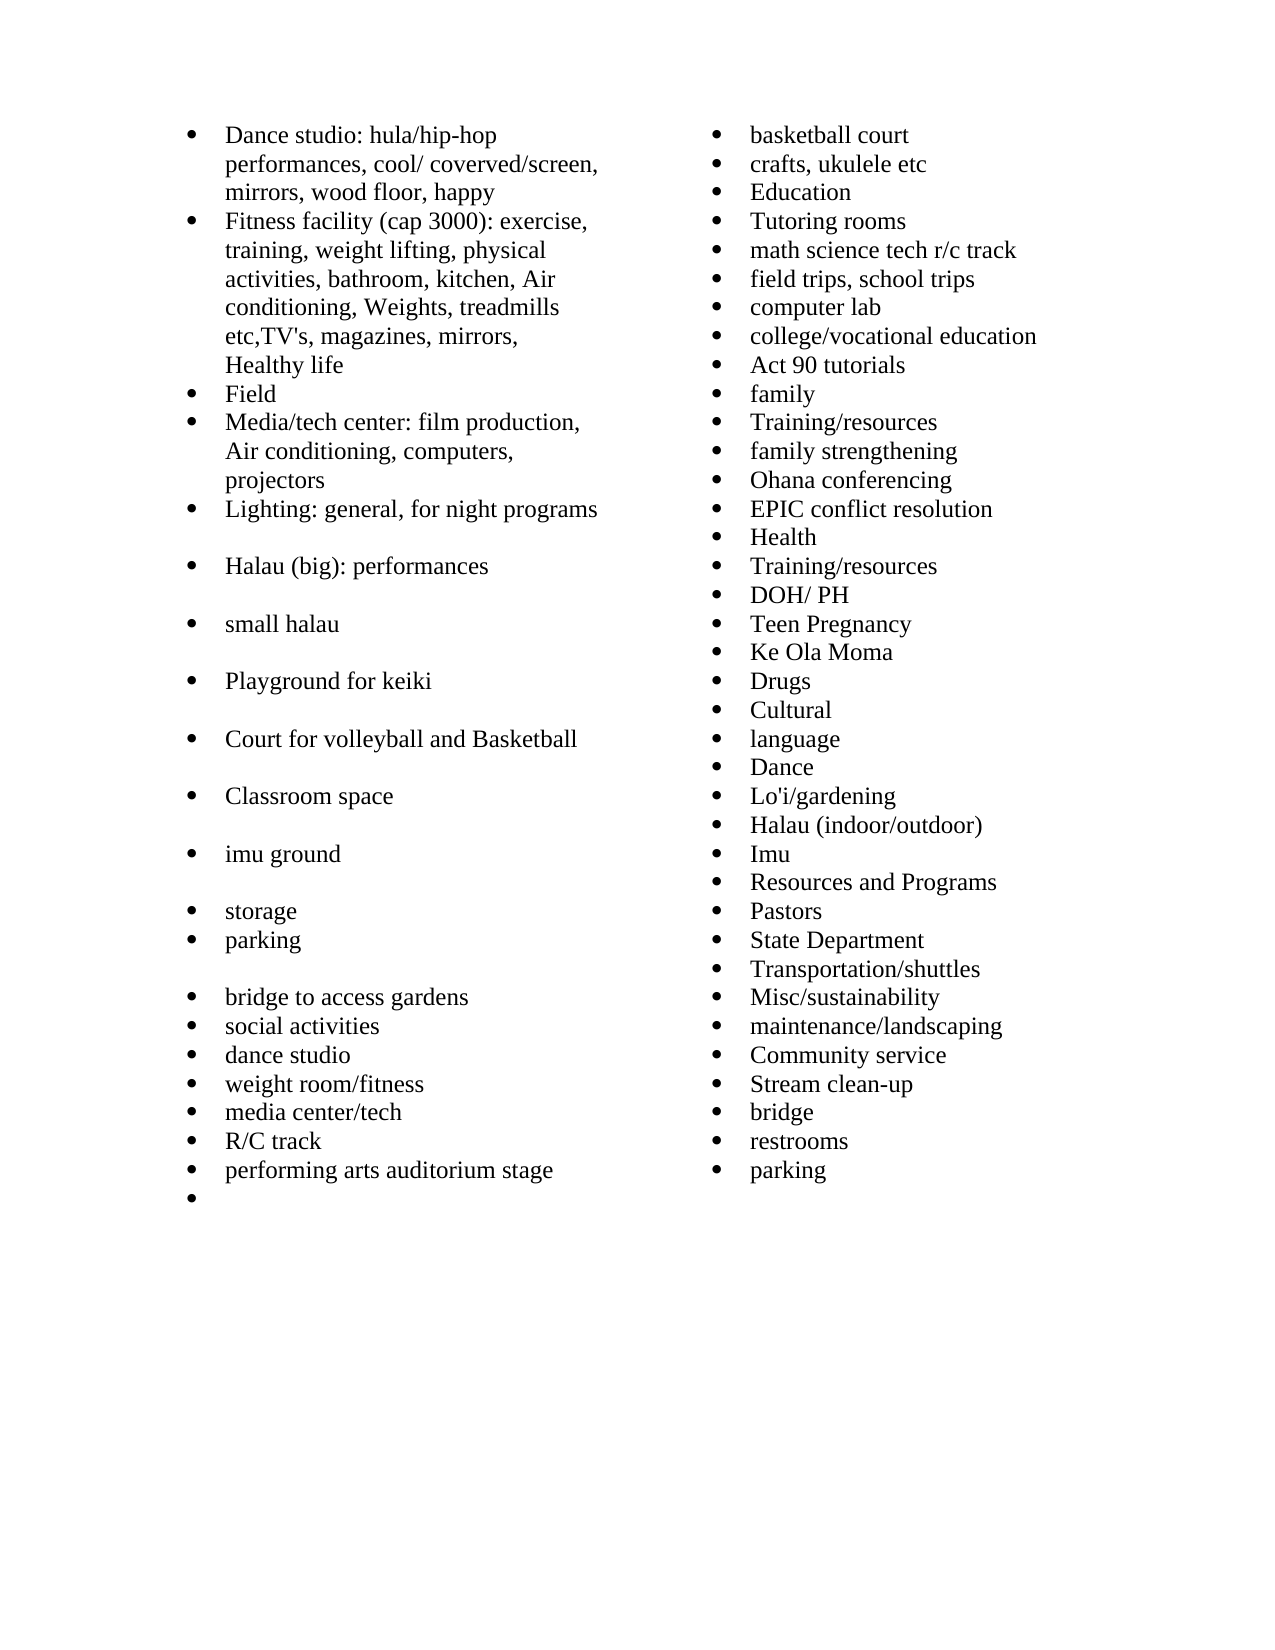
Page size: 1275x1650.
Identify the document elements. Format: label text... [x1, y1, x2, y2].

list language [712, 724, 1125, 752]
list State Department [712, 925, 1125, 954]
list Training/resources [712, 551, 1125, 580]
list Dance [712, 752, 1125, 781]
list dance studio [187, 1040, 600, 1069]
list small halau [187, 609, 600, 666]
list Court for volleyball and Basketball [187, 724, 600, 781]
list performing arts auditorium stage [187, 1155, 600, 1184]
list Halau (big): performances [187, 551, 600, 609]
list maintenance/landscaping [712, 1011, 1125, 1040]
list Fitness facility (cap 3000): exercise, training, weight lifting, physical activities, bathroom, kitchen, Air conditioning, Weights, treadmills etc,TV's, magazines, mirrors, Healthy life [187, 206, 600, 379]
list weight room/fitness [187, 1069, 600, 1097]
list Cultural [712, 695, 1125, 724]
list Tutoring rooms [712, 206, 1125, 235]
list basketball court [712, 120, 1125, 149]
list Community service [712, 1040, 1125, 1069]
list DOH/ PH [712, 580, 1125, 609]
list restrooms [712, 1126, 1125, 1155]
list imu ground [187, 839, 600, 896]
list Teen Pregnancy [712, 609, 1125, 637]
list Transportation/shuttles [712, 954, 1125, 982]
list Resources and Programs [712, 867, 1125, 896]
list math science tech r/c track [712, 235, 1125, 264]
list field trips, school trips [712, 264, 1125, 292]
list Halau (indoor/outdoor) [712, 810, 1125, 839]
list parking [187, 925, 600, 982]
list Act 90 tutorials [712, 350, 1125, 379]
list Training/resources [712, 407, 1125, 436]
list family [712, 379, 1125, 407]
list bridge [712, 1097, 1125, 1126]
list Lighting: general, for night programs [187, 494, 600, 551]
list Pastors [712, 896, 1125, 925]
list Education [712, 177, 1125, 206]
list Field [187, 379, 600, 407]
list family strengthening [712, 436, 1125, 465]
list Ohana conferencing [712, 465, 1125, 494]
list R/C track [187, 1126, 600, 1155]
list crafts, ukulele etc [712, 149, 1125, 177]
list Lo'i/gardening [712, 781, 1125, 810]
list Drugs [712, 666, 1125, 695]
list Stream clean-up [712, 1069, 1125, 1097]
list parking [712, 1155, 1125, 1184]
list computer lab [712, 292, 1125, 321]
list social activities [187, 1011, 600, 1040]
list Misc/sustainability [712, 982, 1125, 1011]
list Playground for keiki [187, 666, 600, 724]
list Ke Ola Moma [712, 637, 1125, 666]
list Classroom space [187, 781, 600, 839]
list media center/tech [187, 1097, 600, 1126]
list bridge to access gardens [187, 982, 600, 1011]
list Dance studio: hula/hip-hop performances, cool/ coverved/screen, mirrors, wood floor, happy [187, 120, 600, 206]
list college/vocational education [712, 321, 1125, 350]
list Media/tech center: film production, Air conditioning, computers, projectors [187, 407, 600, 494]
list EPIC conflict resolution [712, 494, 1125, 522]
list Imu [712, 839, 1125, 867]
list storage [187, 896, 600, 925]
list Health [712, 522, 1125, 551]
